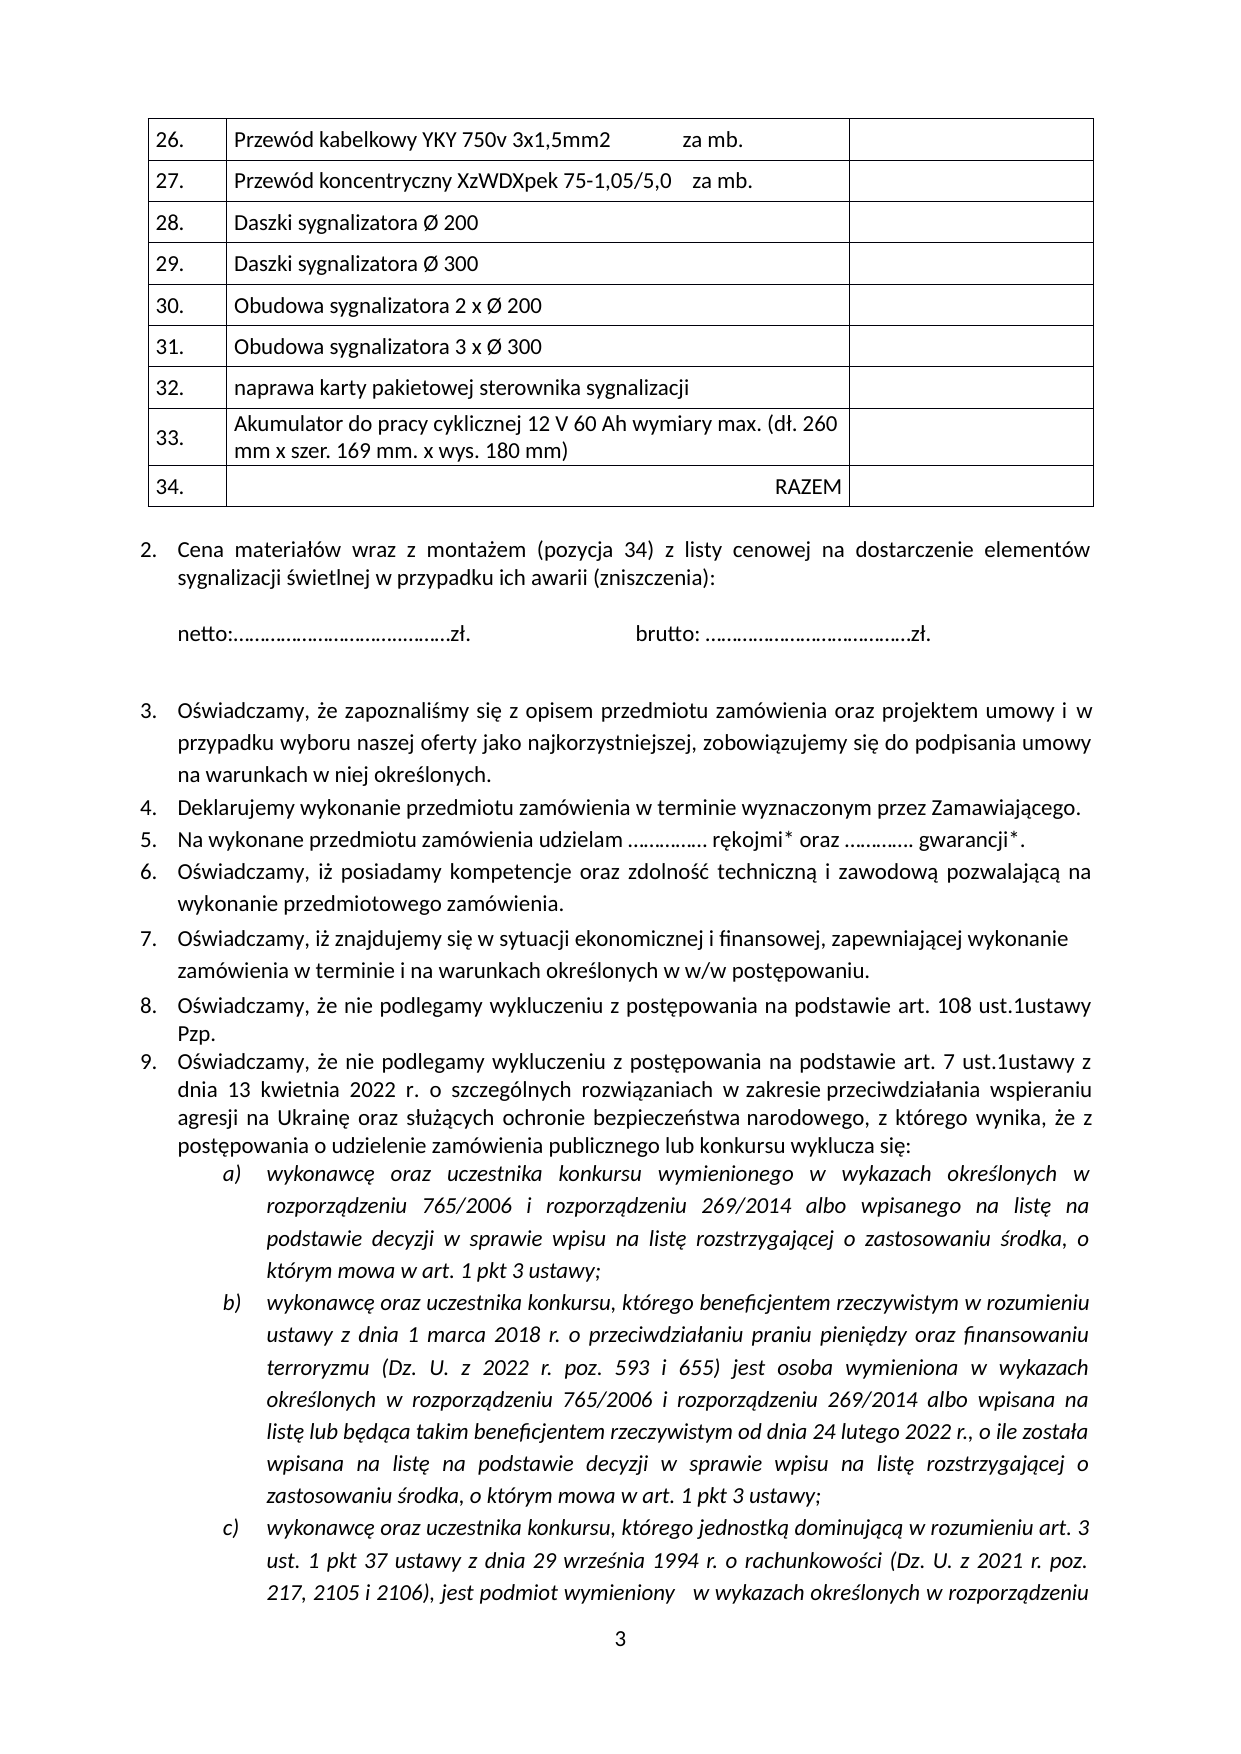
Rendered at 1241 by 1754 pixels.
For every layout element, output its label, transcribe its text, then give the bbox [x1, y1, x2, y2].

list Oświadczamy, iż posiadamy kompetencje oraz zdolność techniczną i zawodową pozwalającą na wykonanie przedmiotowego zamówienia. [140, 857, 1093, 917]
table_cell [850, 326, 1093, 366]
list wykonawcę oraz uczestnika konkursu, którego beneficjentem rzeczywistym w rozumieniu ustawy z dnia 1 marca 2018 r. o przeciwdziałaniu praniu pieniędzy oraz finansowaniu terroryzmu (Dz. U. z 2022 r. poz. 593 i 655) jest osoba wymieniona w wykazach określonych w rozporządzeniu 765/2006 i rozporządzeniu 269/2014 albo wpisana na listę lub będąca takim beneficjentem rzeczywistym od dnia 24 lutego 2022 r., o ile została wpisana na listę na podstawie decyzji w sprawie wpisu na listę rozstrzygającej o zastosowaniu środka, o którym mowa w art. 1 pkt 3 ustawy; [223, 1288, 1093, 1509]
table_cell Daszki sygnalizatora Ø 300 [227, 243, 849, 283]
list Oświadczamy, iż znajdujemy się w sytuacji ekonomicznej i finansowej, zapewniającej wykonanie zamówienia w terminie i na warunkach określonych w w/w postępowaniu. [140, 924, 1093, 984]
table_cell [850, 285, 1093, 325]
table_cell 28. [149, 202, 226, 242]
table_cell Daszki sygnalizatora Ø 200 [227, 202, 849, 242]
list Na wykonane przedmiotu zamówienia udzielam …………… rękojmi* oraz …………. gwarancji*. [140, 825, 1093, 853]
table_cell [850, 202, 1093, 242]
table_cell Obudowa sygnalizatora 2 x Ø 200 [227, 285, 849, 325]
table_cell [850, 243, 1093, 283]
list Oświadczamy, że zapoznaliśmy się z opisem przedmiotu zamówienia oraz projektem umowy i w przypadku wyboru naszej oferty jako najkorzystniejszej, zobowiązujemy się do podpisania umowy na warunkach w niej określonych. [140, 696, 1093, 788]
table_cell Przewód kabelkowy YKY 750v 3x1,5mm2 za mb. [227, 119, 849, 159]
table_cell 31. [149, 326, 226, 366]
list Oświadczamy, że nie podlegamy wykluczeniu z postępowania na podstawie art. 108 ust.1ustawy Pzp. [140, 991, 1093, 1047]
list netto:…………………………..………zł. brutto: …………………………………zł. [177, 619, 1093, 647]
table_cell [850, 466, 1093, 506]
table_cell Akumulator do pracy cyklicznej 12 V 60 Ah wymiary max. (dł. 260 mm x szer. 169 mm. x wys. 180 mm) [227, 409, 849, 465]
table_cell RAZEM [227, 466, 849, 506]
list Oświadczamy, że nie podlegamy wykluczeniu z postępowania na podstawie art. 7 ust.1ustawy z dnia 13 kwietnia 2022 r. o szczególnych rozwiązaniach w zakresie przeciwdziałania wspieraniu agresji na Ukrainę oraz służących ochronie bezpieczeństwa narodowego, z którego wynika, że z postępowania o udzielenie zamówienia publicznego lub konkursu wyklucza się: [140, 1047, 1093, 1159]
table_cell Obudowa sygnalizatora 3 x Ø 300 [227, 326, 849, 366]
table_cell [850, 119, 1093, 159]
table_cell 30. [149, 285, 226, 325]
table_cell [850, 161, 1093, 201]
table_cell 29. [149, 243, 226, 283]
table_cell 27. [149, 161, 226, 201]
table_cell 26. [149, 119, 226, 159]
table_cell Przewód koncentryczny XzWDXpek 75-1,05/5,0 za mb. [227, 161, 849, 201]
table_cell 33. [149, 409, 226, 465]
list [223, 1513, 1093, 1606]
table_cell 32. [149, 367, 226, 408]
list Deklarujemy wykonanie przedmiotu zamówienia w terminie wyznaczonym przez Zamawiającego. [140, 793, 1093, 821]
table_cell [850, 367, 1093, 408]
table_cell [850, 409, 1093, 465]
table_cell naprawa karty pakietowej sterownika sygnalizacji [227, 367, 849, 408]
table_cell 34. [149, 466, 226, 506]
list wykonawcę oraz uczestnika konkursu wymienionego w wykazach określonych w rozporządzeniu 765/2006 i rozporządzeniu 269/2014 albo wpisanego na listę na podstawie decyzji w sprawie wpisu na listę rozstrzygającej o zastosowaniu środka, o którym mowa w art. 1 pkt 3 ustawy; [223, 1159, 1093, 1284]
list Cena materiałów wraz z montażem (pozycja 34) z listy cenowej na dostarczenie elementów sygnalizacji świetlnej w przypadku ich awarii (zniszczenia): [140, 535, 1093, 591]
